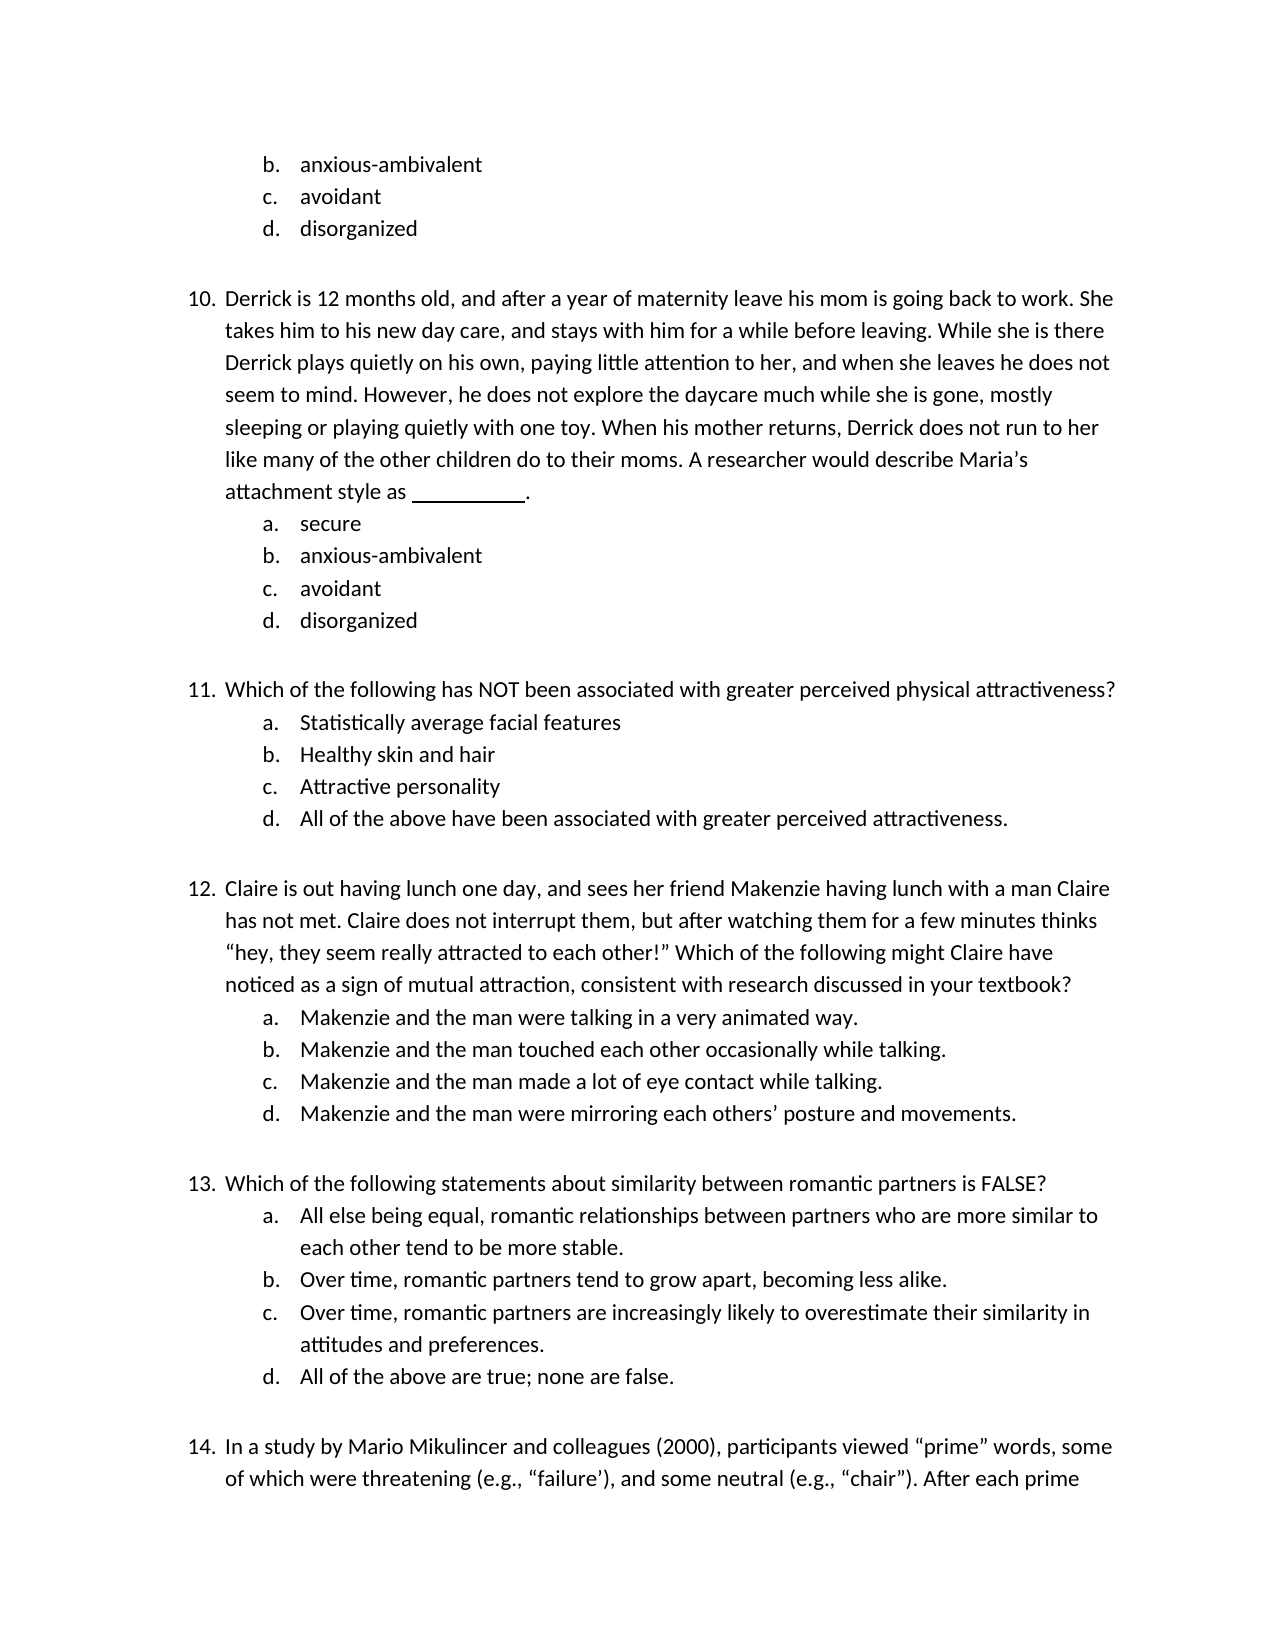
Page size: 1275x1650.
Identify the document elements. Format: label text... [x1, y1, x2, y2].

list Makenzie and the man were mirroring each others’ posture and movements. [262, 1099, 1125, 1127]
list Which of the following statements about similarity between romantic partners is FALSE? [187, 1169, 1125, 1197]
list Attractive personality [262, 772, 1125, 800]
list Makenzie and the man touched each other occasionally while talking. [262, 1035, 1125, 1063]
list disorganized [262, 214, 1125, 242]
list avoidant [262, 182, 1125, 210]
list All of the above have been associated with greater perceived attractiveness. [262, 804, 1125, 832]
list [187, 1432, 1125, 1492]
list Healthy skin and hair [262, 740, 1125, 768]
list Derrick is 12 months old, and after a year of maternity leave his mom is going back to work. She takes him to his new day care, and stays with him for a while before leaving. While she is there Derrick plays quietly on his own, paying little attention to her, and when she leaves he does not seem to mind. However, he does not explore the daycare much while she is gone, mostly sleeping or playing quietly with one toy. When his mother returns, Derrick does not run to her like many of the other children do to their moms. A researcher would describe Maria’s attachment style as . [187, 284, 1125, 505]
list Over time, romantic partners are increasingly likely to overestimate their similarity in attitudes and preferences. [262, 1298, 1125, 1358]
list All else being equal, romantic relationships between partners who are more similar to each other tend to be more stable. [262, 1201, 1125, 1261]
list Claire is out having lunch one day, and sees her friend Makenzie having lunch with a man Claire has not met. Claire does not interrupt them, but after watching them for a few minutes thinks “hey, they seem really attracted to each other!” Which of the following might Claire have noticed as a sign of mutual attraction, consistent with research discussed in your textbook? [187, 874, 1125, 999]
list Makenzie and the man made a lot of eye contact while talking. [262, 1067, 1125, 1095]
list Makenzie and the man were talking in a very animated way. [262, 1003, 1125, 1031]
list anxious-ambivalent [262, 542, 1125, 569]
list secure [262, 509, 1125, 537]
list Which of the following has NOT been associated with greater perceived physical attractiveness? [187, 676, 1125, 704]
list disorganized [262, 606, 1125, 634]
list Over time, romantic partners tend to grow apart, becoming less alike. [262, 1266, 1125, 1294]
list Statistically average facial features [262, 708, 1125, 736]
list All of the above are true; none are false. [262, 1362, 1125, 1390]
list avoidant [262, 574, 1125, 602]
list anxious-ambivalent [262, 150, 1125, 178]
